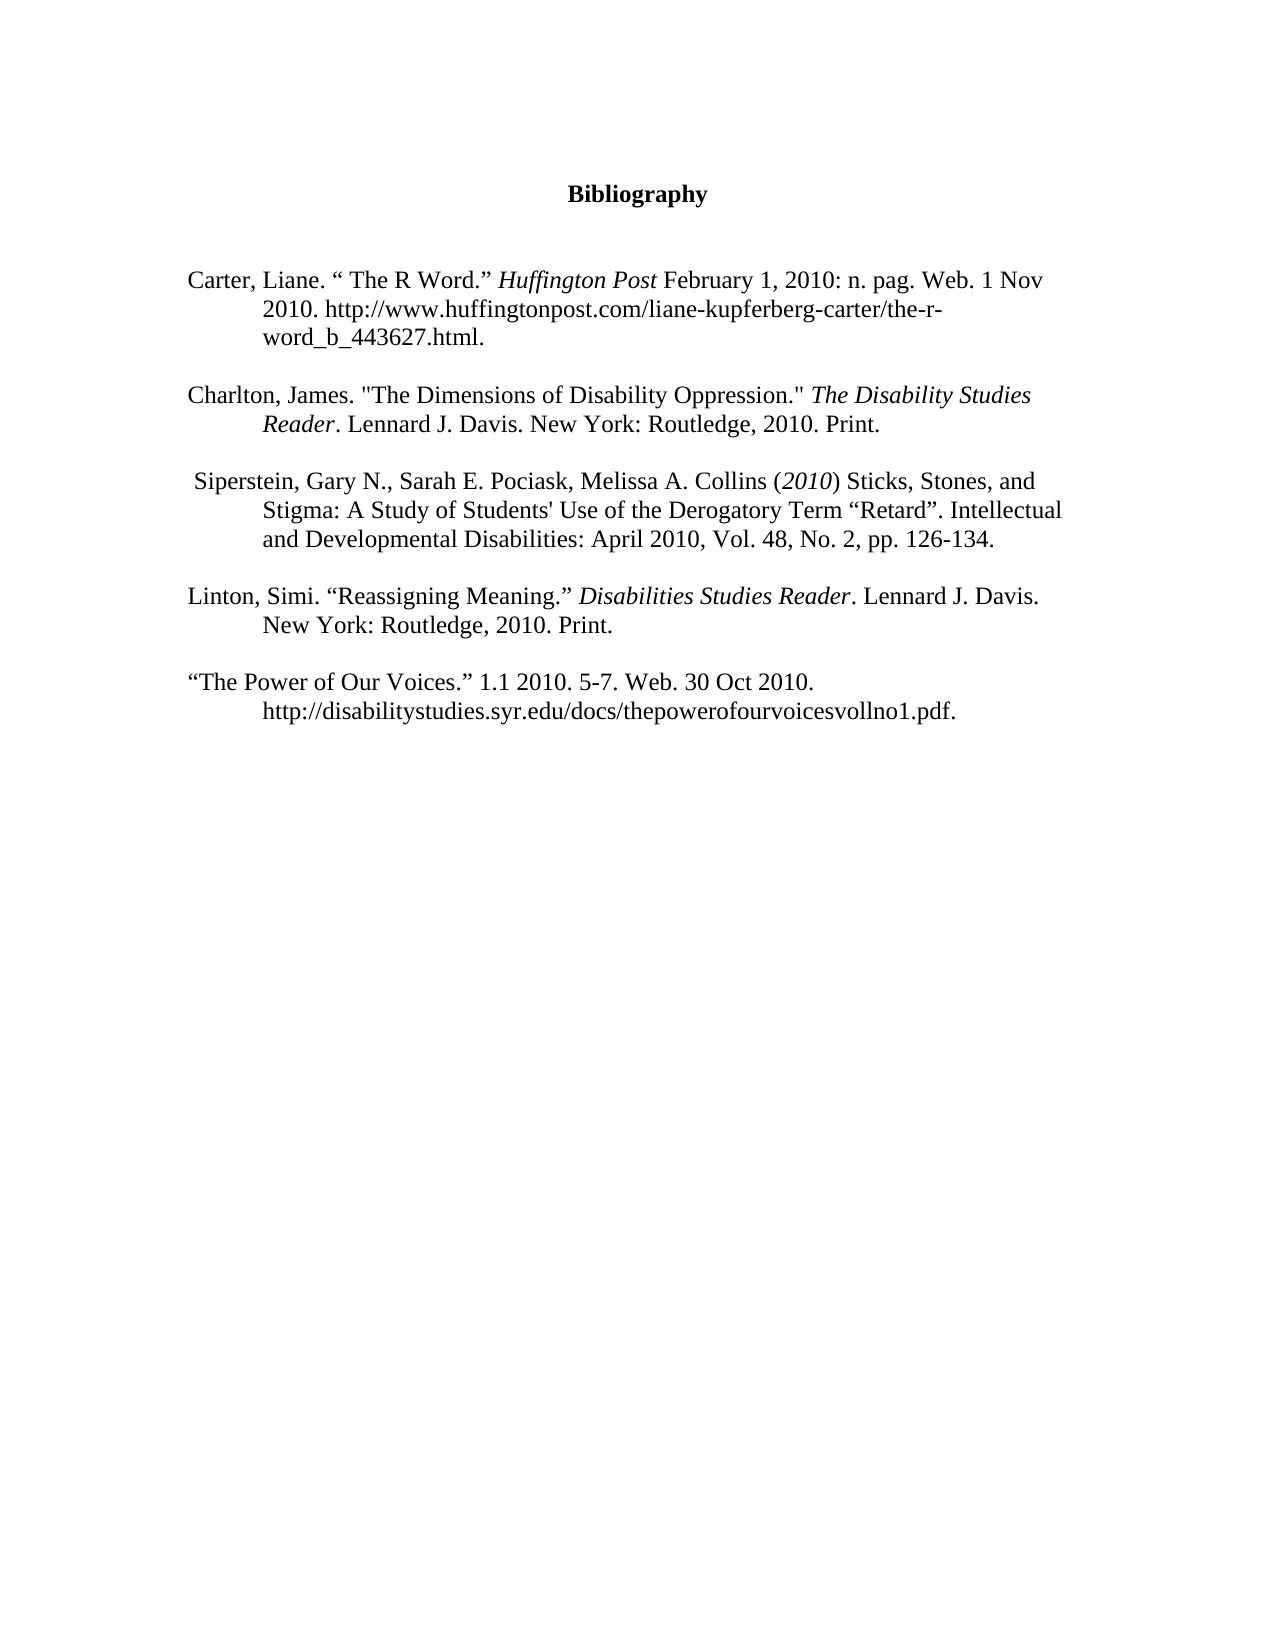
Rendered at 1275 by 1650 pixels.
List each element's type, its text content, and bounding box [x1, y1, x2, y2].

text Linton, Simi. “Reassigning Meaning.” Disabilities Studies Reader. Lennard J. Davis. [187, 581, 1087, 610]
text http://disabilitystudies.syr.edu/docs/thepowerofourvoicesvollno1.pdf. [187, 696, 1087, 725]
text Reader. Lennard J. Davis. New York: Routledge, 2010. Print. [187, 409, 1087, 437]
text Stigma: A Study of Students' Use of the Derogatory Term “Retard”. Intellectual and Developmental Disabilities: April 2010, Vol. 48, No. 2, pp. 126-134. [262, 495, 1087, 552]
text New York: Routledge, 2010. Print. [187, 610, 1087, 639]
text Siperstein, Gary N., Sarah E. Pociask, Melissa A. Collins (2010) Sticks, Stones, and [187, 466, 1087, 495]
text Bibliography [187, 179, 1087, 207]
text Carter, Liane. “ The R Word.” Huffington Post February 1, 2010: n. pag. Web. 1 Nov [187, 265, 1087, 294]
text Charlton, James. "The Dimensions of Disability Oppression." The Disability Studies [187, 380, 1087, 409]
text 2010. http://www.huffingtonpost.com/liane-kupferberg-carter/the-r-word_b_443627.html. [262, 294, 1087, 351]
text “The Power of Our Voices.” 1.1 2010. 5-7. Web. 30 Oct 2010. [187, 667, 1087, 696]
